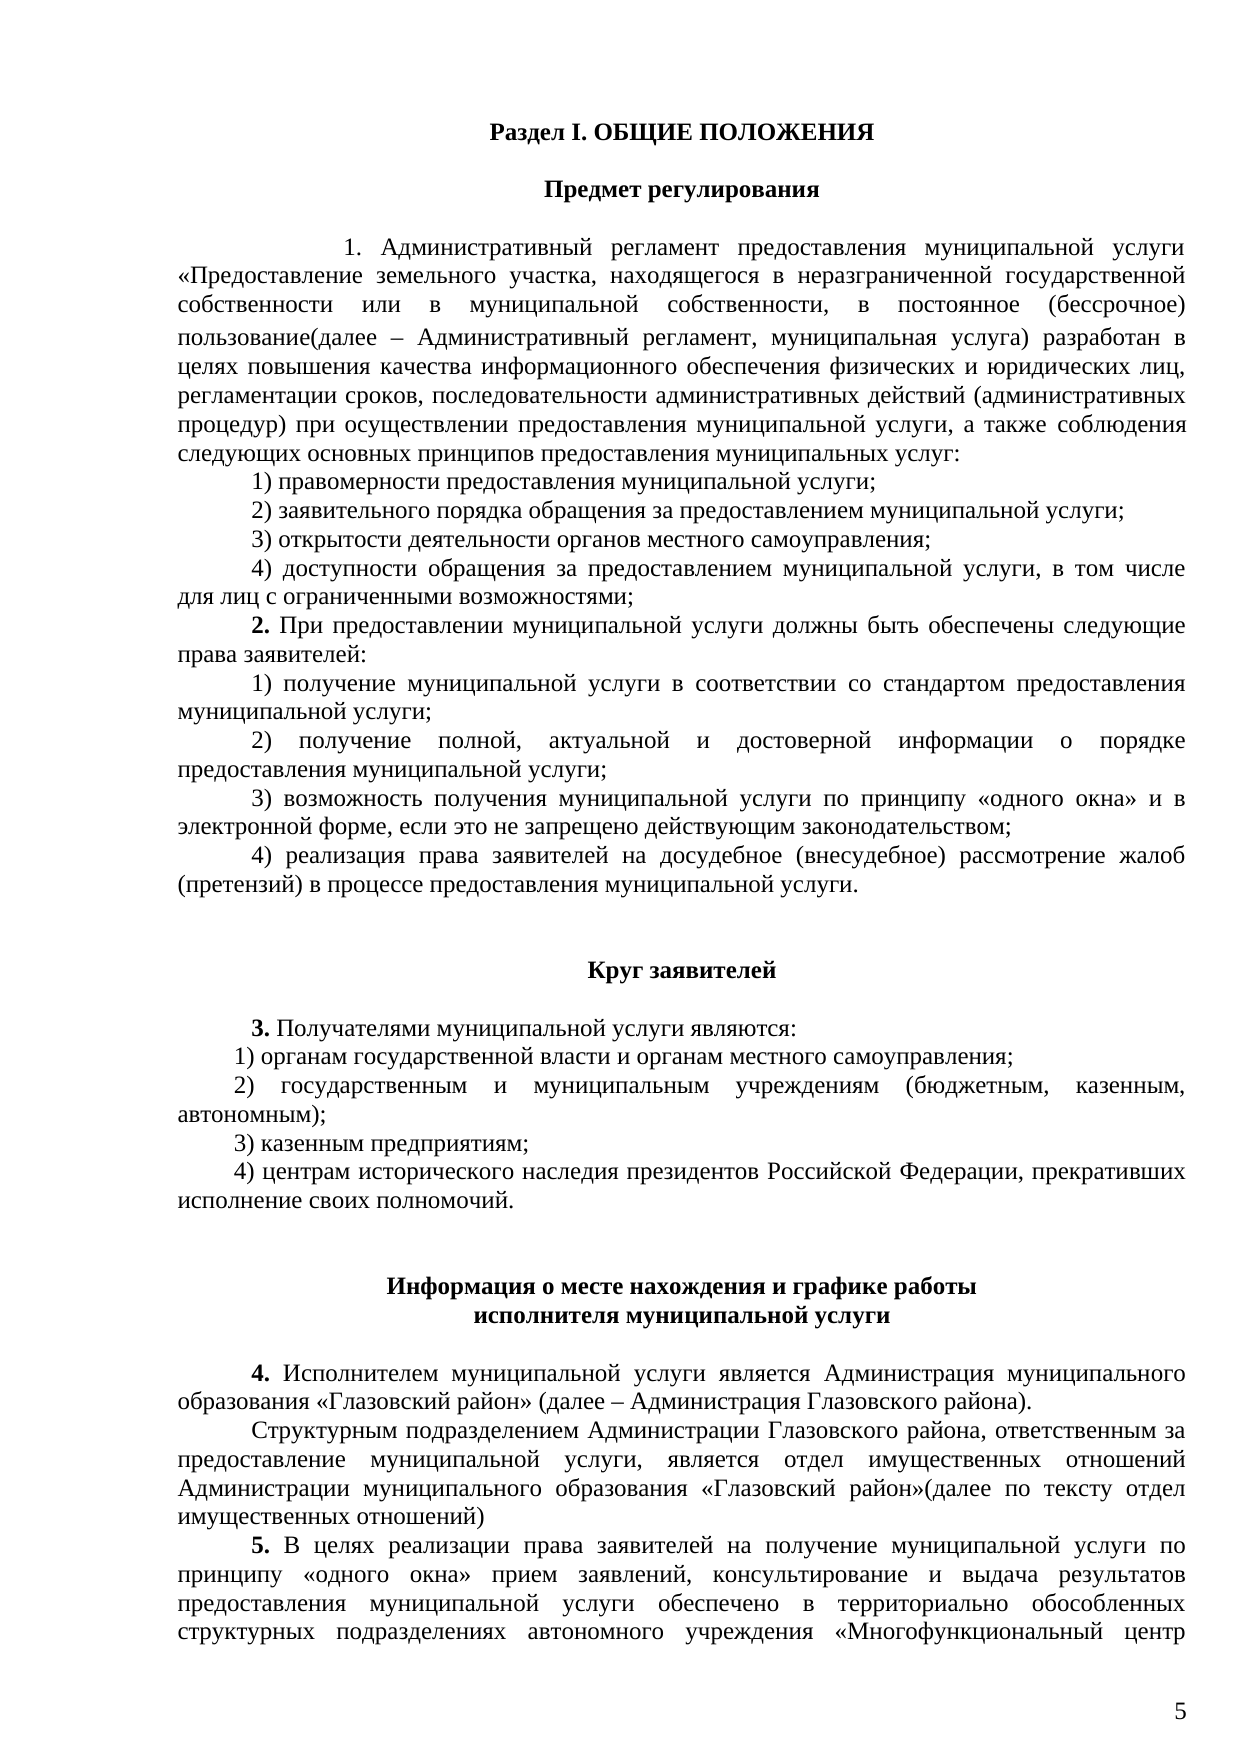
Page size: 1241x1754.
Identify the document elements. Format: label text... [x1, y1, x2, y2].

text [177, 1530, 1186, 1645]
text 1. Административный регламент предоставления муниципальной услуги «Предоставление земельного участка, находящегося в неразграниченной государственной собственности или в муниципальной собственности, в постоянное (бессрочное) пользование» (далее – Административный регламент, муниципальная услуга) разработан в целях повышения качества информационного обеспечения физических и юридических лиц, регламентации сроков, последовательности административных действий (административных процедур) при осуществлении предоставления муниципальной услуги, а также соблюдения следующих основных принципов предоставления муниципальных услуг: [177, 232, 1186, 466]
text 1) органам государственной власти и органам местного самоуправления; [177, 1041, 1186, 1070]
text 2) получение полной, актуальной и достоверной информации о порядке предоставления муниципальной услуги; [177, 725, 1186, 783]
text 3) открытости деятельности органов местного самоуправления; [177, 524, 1186, 553]
text 1) правомерности предоставления муниципальной услуги; [177, 466, 1186, 495]
text 3) казенным предприятиям; [177, 1128, 1186, 1156]
text Круг заявителей [177, 955, 1186, 984]
text исполнителя муниципальной услуги [177, 1300, 1186, 1329]
text 4) доступности обращения за предоставлением муниципальной услуги, в том числе для лиц с ограниченными возможностями; [177, 553, 1186, 610]
text 4) реализация права заявителей на досудебное (внесудебное) рассмотрение жалоб (претензий) в процессе предоставления муниципальной услуги. [177, 840, 1186, 898]
text 4) центрам исторического наследия президентов Российской Федерации, прекративших исполнение своих полномочий. [177, 1156, 1186, 1214]
text 3. Получателями муниципальной услуги являются: [177, 1013, 1186, 1041]
text 4. Исполнителем муниципальной услуги является Администрация муниципального образования «Глазовский район» (далее – Администрация Глазовского района). [177, 1358, 1186, 1415]
text Информация о месте нахождения и графике работы [177, 1271, 1186, 1300]
text Структурным подразделением Администрации Глазовского района, ответственным за предоставление муниципальной услуги, является отдел имущественных отношений Администрации муниципального образования «Глазовский район»(далее по тексту отдел имущественных отношений) [177, 1415, 1186, 1530]
text Раздел I. ОБЩИЕ ПОЛОЖЕНИЯ [177, 117, 1186, 145]
text Предмет регулирования [177, 174, 1186, 203]
text 1) получение муниципальной услуги в соответствии со стандартом предоставления муниципальной услуги; [177, 668, 1186, 725]
text 2) заявительного порядка обращения за предоставлением муниципальной услуги; [177, 495, 1186, 524]
text 2) государственным и муниципальным учреждениям (бюджетным, казенным, автономным); [177, 1070, 1186, 1128]
text 2. При предоставлении муниципальной услуги должны быть обеспечены следующие права заявителей: [177, 610, 1186, 668]
text 3) возможность получения муниципальной услуги по принципу «одного окна» и в электронной форме, если это не запрещено действующим законодательством; [177, 783, 1186, 840]
